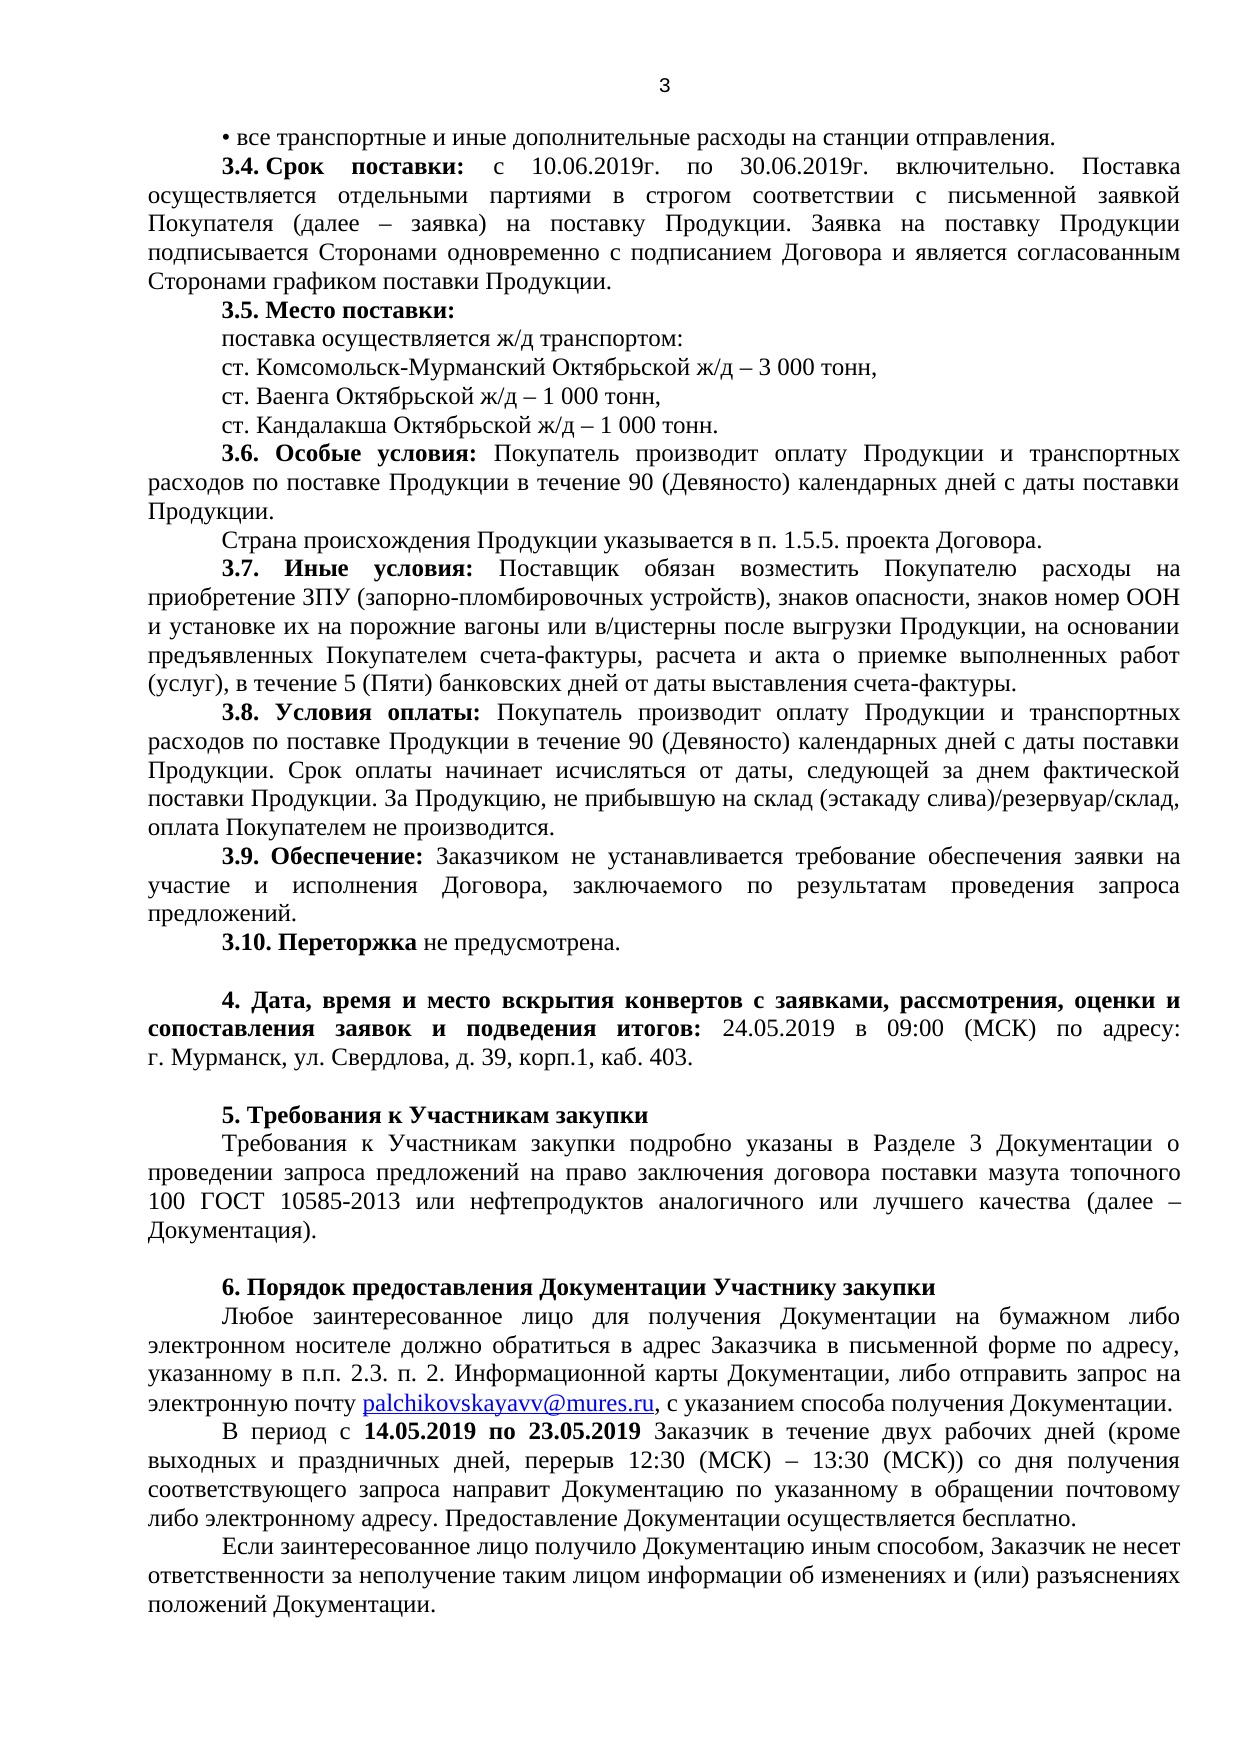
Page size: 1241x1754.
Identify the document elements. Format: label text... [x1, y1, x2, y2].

text 3.10. Переторжка не предусмотрена. [148, 927, 1181, 956]
text 3.6. Особые условия: Покупатель производит оплату Продукции и транспортных расходов по поставке Продукции в течение 90 (Девяносто) календарных дней с даты поставки Продукции. [148, 438, 1181, 525]
text 3.9. Обеспечение: Заказчиком не устанавливается требование обеспечения заявки на участие и исполнения Договора, заключаемого по результатам проведения запроса предложений. [148, 841, 1181, 927]
text 3.7. Иные условия: Поставщик обязан возместить Покупателю расходы на приобретение ЗПУ (запорно-пломбировочных устройств), знаков опасности, знаков номер ООН и установке их на порожние вагоны или в/цистерны после выгрузки Продукции, на основании предъявленных Покупателем счета-фактуры, расчета и акта о приемке выполненных работ (услуг), в течение 5 (Пяти) банковских дней от даты выставления счета-фактуры. [148, 553, 1181, 697]
text ст. Ваенга Октябрьской ж/д – 1 000 тонн, [148, 381, 1181, 410]
text В период с 14.05.2019 по 23.05.2019 Заказчик в течение двух рабочих дней (кроме выходных и праздничных дней, перерыв 12:30 (МСК) – 13:30 (МСК)) со дня получения соответствующего запроса направит Документацию по указанному в обращении почтовому либо электронному адресу. Предоставление Документации осуществляется бесплатно. [148, 1416, 1181, 1531]
text 6. Порядок предоставления Документации Участнику закупки [148, 1272, 1181, 1301]
text поставка осуществляется ж/д транспортом: [148, 323, 1181, 352]
text Любое заинтересованное лицо для получения Документации на бумажном либо электронном носителе должно обратиться в адрес Заказчика в письменной форме по адресу, указанному в п.п. 2.3. п. 2. Информационной карты Документации, либо отправить запрос на электронную почту palchikovskayavv@mures.ru, с указанием способа получения Документации. [148, 1301, 1181, 1416]
text 3.5. Место поставки: [148, 295, 1181, 323]
text Если заинтересованное лицо получило Документацию иным способом, Заказчик не несет ответственности за неполучение таким лицом информации об изменениях и (или) разъяснениях положений Документации. [148, 1531, 1181, 1618]
text ст. Кандалакша Октябрьской ж/д – 1 000 тонн. [148, 410, 1181, 438]
text 4. Дата, время и место вскрытия конвертов с заявками, рассмотрения, оценки и сопоставления заявок и подведения итогов: 24.05.2019 в 09:00 (МСК) по адресу: г. Мурманск, ул. Свердлова, д. 39, корп.1, каб. 403. [148, 985, 1181, 1071]
text ст. Комсомольск-Мурманский Октябрьской ж/д – 3 000 тонн, [148, 352, 1181, 381]
text 3.8. Условия оплаты: Покупатель производит оплату Продукции и транспортных расходов по поставке Продукции в течение 90 (Девяносто) календарных дней с даты поставки Продукции. Срок оплаты начинает исчисляться от даты, следующей за днем фактической поставки Продукции. За Продукцию, не прибывшую на склад (эстакаду слива)/резервуар/склад, оплата Покупателем не производится. [148, 697, 1181, 841]
text • все транспортные и иные дополнительные расходы на станции отправления. [148, 122, 1181, 151]
text Страна происхождения Продукции указывается в п. 1.5.5. проекта Договора. [148, 525, 1181, 553]
text 5. Требования к Участникам закупки [148, 1100, 1181, 1128]
text Требования к Участникам закупки подробно указаны в Разделе 3 Документации о проведении запроса предложений на право заключения договора поставки мазута топочного 100 ГОСТ 10585-2013 или нефтепродуктов аналогичного или лучшего качества (далее – Документация). [148, 1128, 1181, 1243]
text 3.4. Срок поставки: с 10.06.2019г. по 30.06.2019г. включительно. Поставка осуществляется отдельными партиями в строгом соответствии с письменной заявкой Покупателя (далее – заявка) на поставку Продукции. Заявка на поставку Продукции подписывается Сторонами одновременно с подписанием Договора и является согласованным Сторонами графиком поставки Продукции. [148, 151, 1181, 295]
